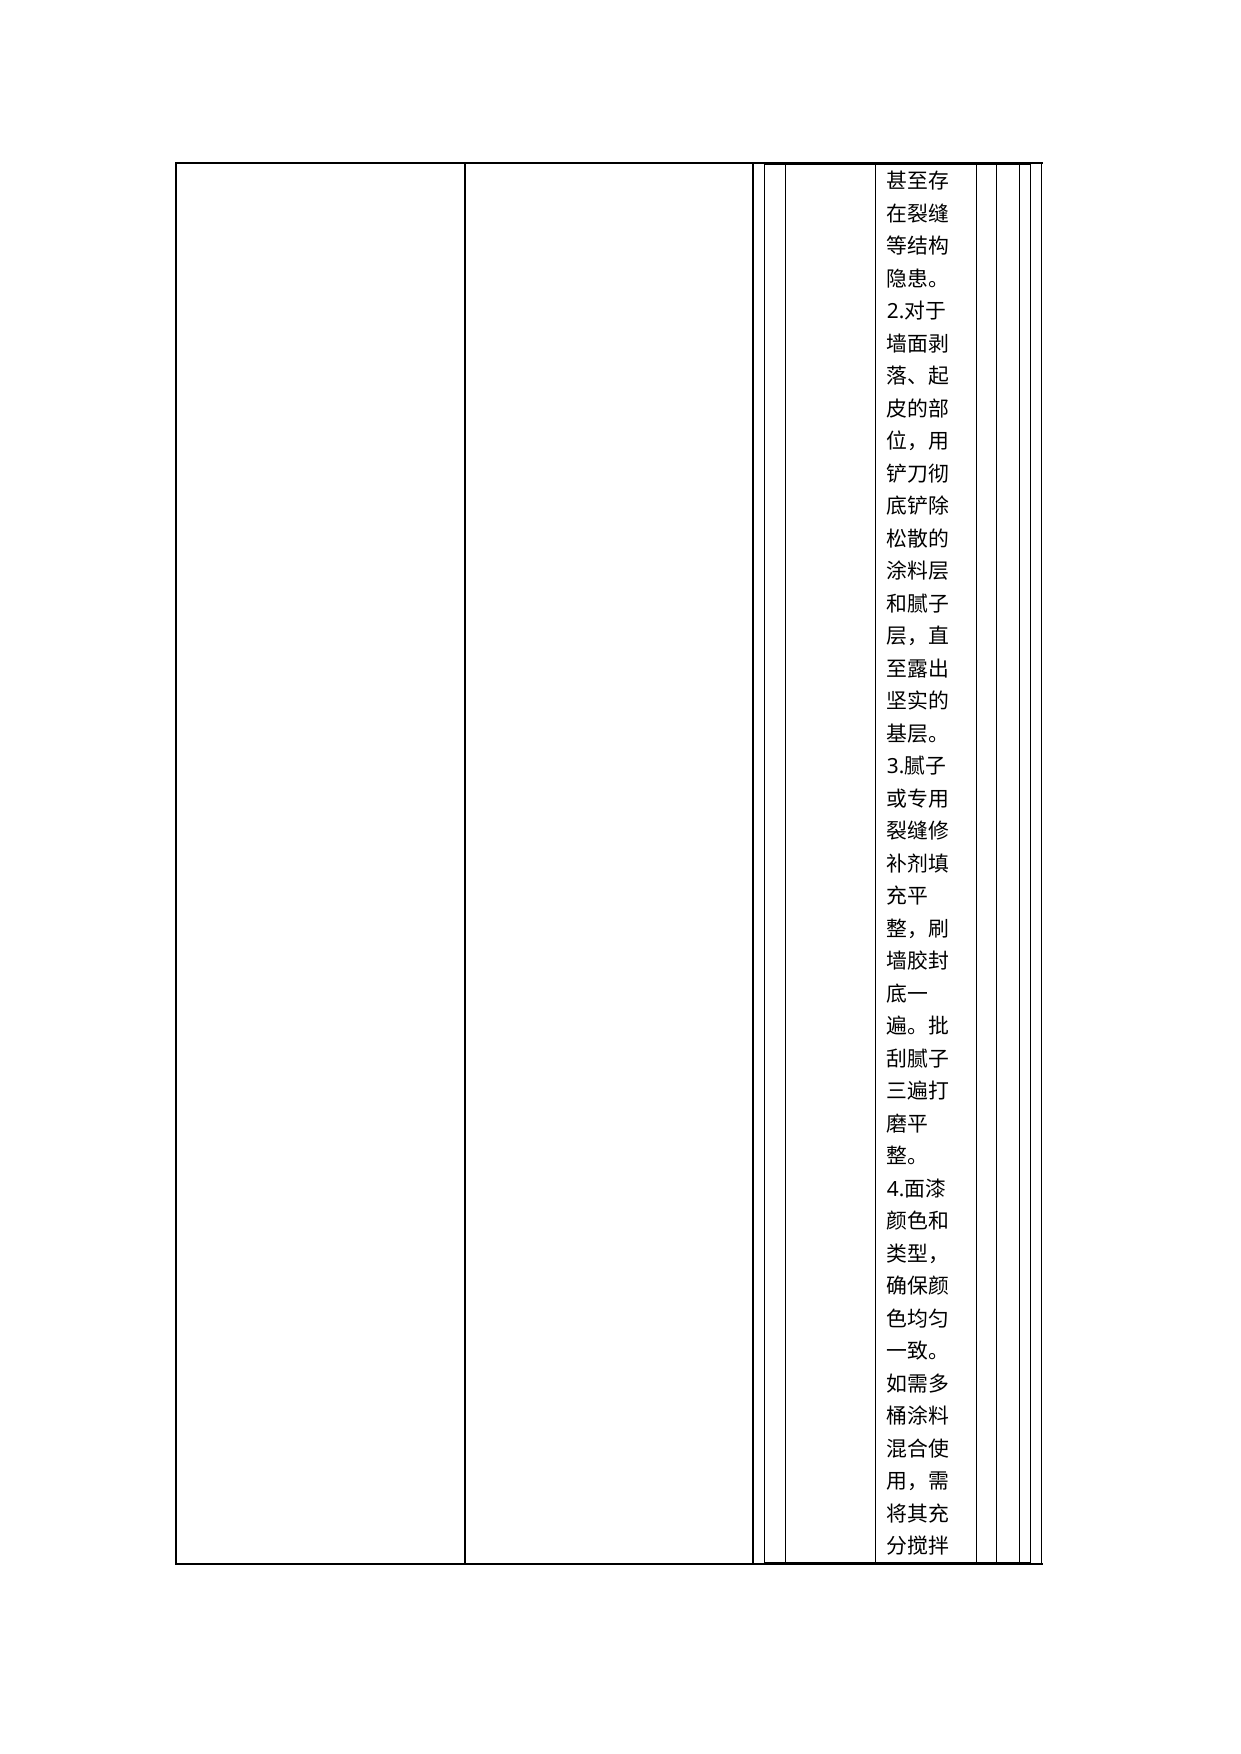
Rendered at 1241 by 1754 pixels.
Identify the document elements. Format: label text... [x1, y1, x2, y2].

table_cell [786, 165, 875, 1562]
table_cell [1020, 165, 1030, 1562]
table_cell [754, 164, 764, 1563]
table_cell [977, 165, 996, 1562]
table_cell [876, 165, 976, 1562]
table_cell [1031, 164, 1041, 1563]
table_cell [997, 165, 1019, 1562]
table_cell 1 [177, 164, 464, 1563]
table_cell [466, 164, 752, 1563]
